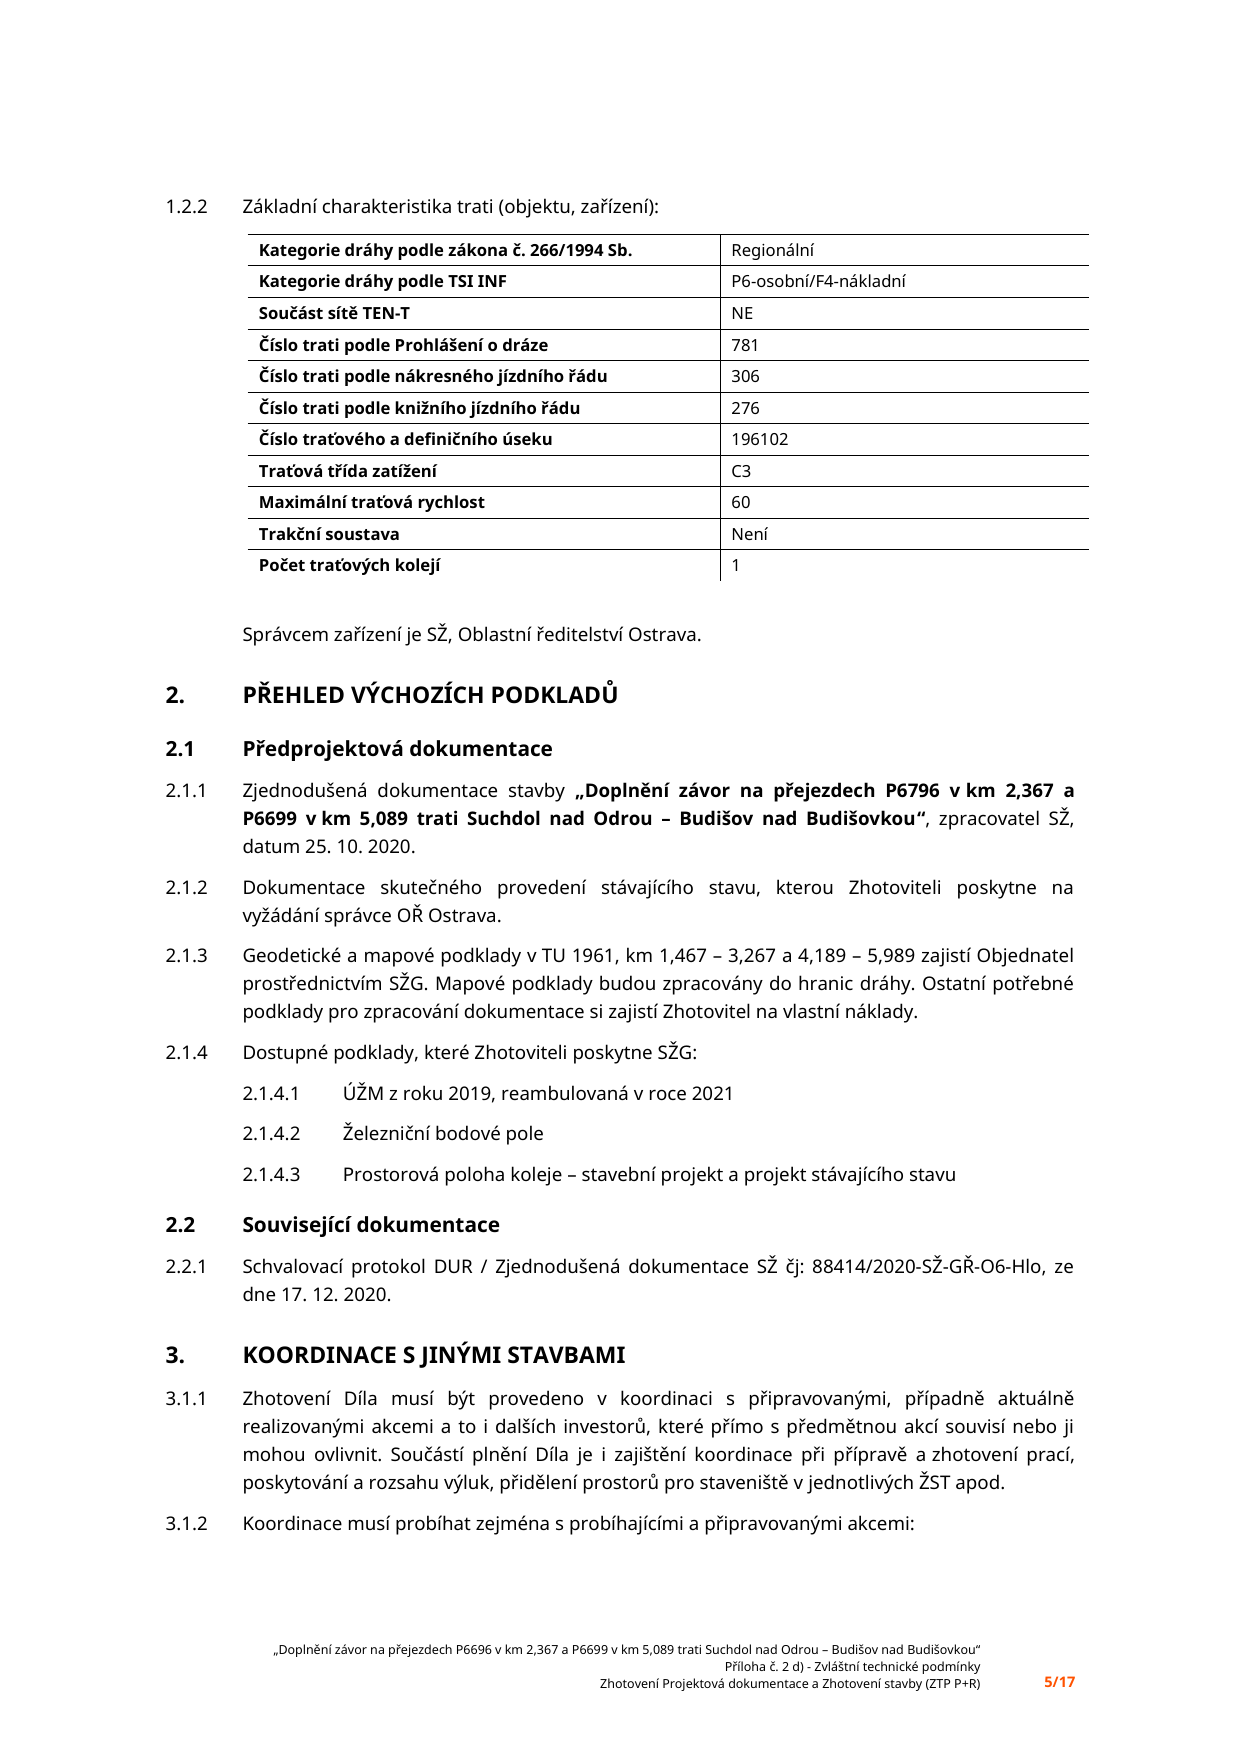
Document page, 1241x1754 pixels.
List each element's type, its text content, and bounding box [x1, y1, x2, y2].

text Prostorová poloha koleje – stavební projekt a projekt stávajícího stavu [242, 1161, 1075, 1186]
text Železniční bodové pole [242, 1120, 1075, 1146]
table_cell 306 [721, 361, 1089, 392]
table_header Regionální [721, 235, 1089, 265]
table_cell 196102 [721, 424, 1089, 455]
text Zjednodušená dokumentace stavby „Doplnění závor na přejezdech P6796 v km 2,367 a P6699 v km 5,089 trati Suchdol nad Odrou – Budišov nad Budišovkou“, zpracovatel SŽ, datum 25. 10. 2020. [165, 778, 1075, 859]
table_header Kategorie dráhy podle zákona č. 266/1994 Sb. [248, 235, 720, 265]
text Koordinace musí probíhat zejména s probíhajícími a připravovanými akcemi: [165, 1510, 1075, 1536]
table_cell 1 [721, 550, 1089, 581]
table_cell Traťová třída zatížení [248, 456, 720, 486]
text Související dokumentace [165, 1210, 1075, 1238]
table_cell 781 [721, 330, 1089, 360]
text Zhotovení Díla musí být provedeno v koordinaci s připravovanými, případně aktuálně realizovanými akcemi a to i dalších investorů, které přímo s předmětnou akcí souvisí nebo ji mohou ovlivnit. Součástí plnění Díla je i zajištění koordinace při přípravě a zhotovení prací, poskytování a rozsahu výluk, přidělení prostorů pro staveniště v jednotlivých ŽST apod. [165, 1386, 1075, 1495]
table_cell 60 [721, 487, 1089, 518]
table_cell Trakční soustava [248, 519, 720, 549]
text PŘEHLED VÝCHOZÍCH PODKLADŮ [165, 679, 1075, 710]
table_cell Kategorie dráhy podle TSI INF [248, 266, 720, 297]
table_cell Maximální traťová rychlost [248, 487, 720, 518]
table_cell Číslo traťového a definičního úseku [248, 424, 720, 455]
table_cell Součást sítě TEN-T [248, 298, 720, 328]
table_cell Není [721, 519, 1089, 549]
text Dostupné podklady, které Zhotoviteli poskytne SŽG: [165, 1039, 1075, 1065]
table_cell Počet traťových kolejí [248, 550, 720, 581]
text Geodetické a mapové podklady v TU 1961, km 1,467 – 3,267 a 4,189 – 5,989 zajistí Objednatel prostřednictvím SŽG. Mapové podklady budou zpracovány do hranic dráhy. Ostatní potřebné podklady pro zpracování dokumentace si zajistí Zhotovitel na vlastní náklady. [165, 943, 1075, 1024]
text Předprojektová dokumentace [165, 734, 1075, 762]
text Základní charakteristika trati (objektu, zařízení): [165, 193, 1075, 219]
text ÚŽM z roku 2019, reambulovaná v roce 2021 [242, 1080, 1075, 1105]
text Správcem zařízení je SŽ, Oblastní ředitelství Ostrava. [242, 621, 1075, 647]
table_cell NE [721, 298, 1089, 328]
text Schvalovací protokol DUR / Zjednodušená dokumentace SŽ čj: 88414/2020-SŽ-GŘ-O6-Hlo, ze dne 17. 12. 2020. [165, 1253, 1075, 1307]
table_cell 276 [721, 393, 1089, 423]
table_cell C3 [721, 456, 1089, 486]
table_cell Číslo trati podle nákresného jízdního řádu [248, 361, 720, 392]
table_cell Číslo trati podle knižního jízdního řádu [248, 393, 720, 423]
text Dokumentace skutečného provedení stávajícího stavu, kterou Zhotoviteli poskytne na vyžádání správce OŘ Ostrava. [165, 874, 1075, 928]
text KOORDINACE S JINÝMI STAVBAMI [165, 1339, 1075, 1370]
table_cell P6-osobní/F4-nákladní [721, 266, 1089, 297]
table_cell Číslo trati podle Prohlášení o dráze [248, 330, 720, 360]
